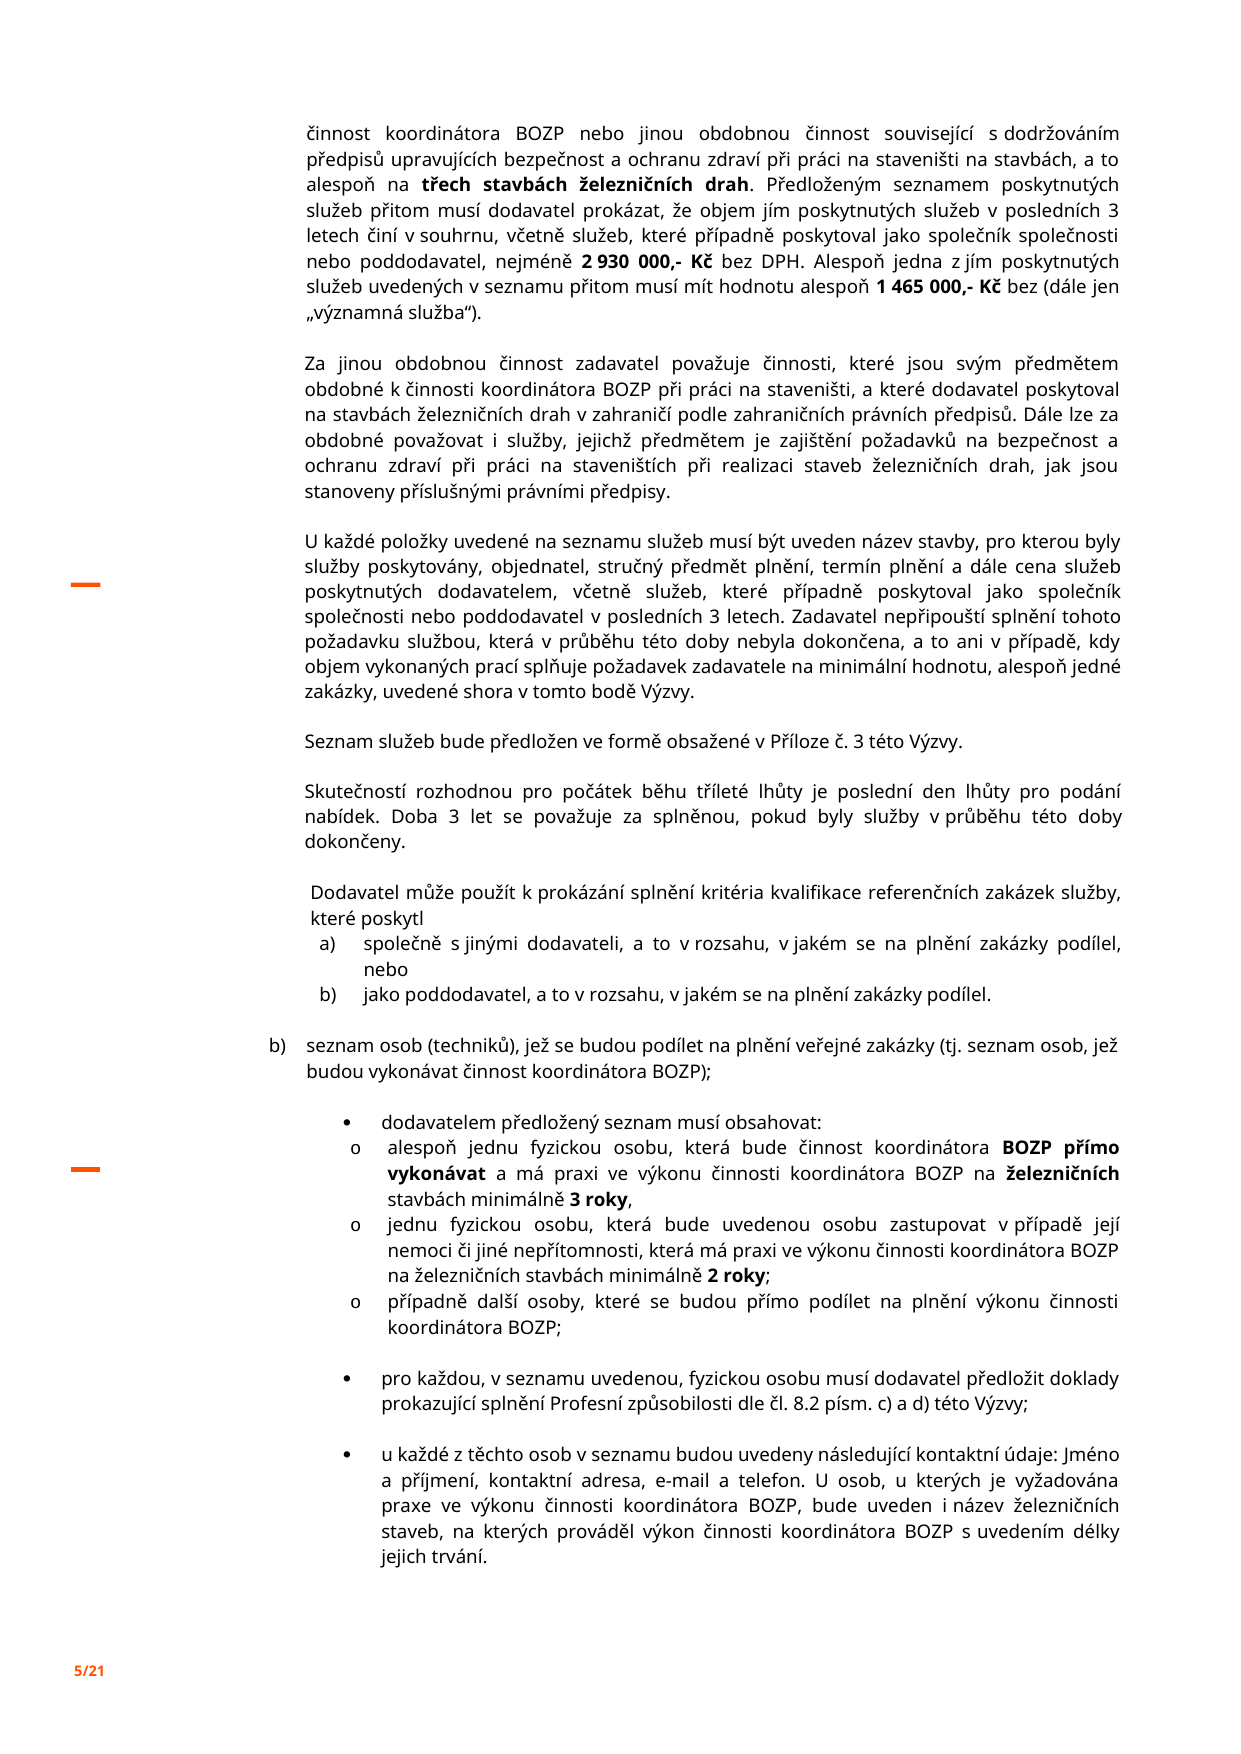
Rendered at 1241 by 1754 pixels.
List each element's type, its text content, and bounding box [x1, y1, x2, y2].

text Skutečností rozhodnou pro počátek běhu tříleté lhůty je poslední den lhůty pro podání nabídek. Doba 3 let se považuje za splněnou, pokud byly služby v průběhu této doby dokončeny. [304, 779, 1122, 854]
text Seznam služeb bude předložen ve formě obsažené v Příloze č. 3 této Výzvy. [304, 729, 1122, 754]
list pro každou, v seznamu uvedenou, fyzickou osobu musí dodavatel předložit doklady prokazující splnění Profesní způsobilosti dle čl. 8.2 písm. c) a d) této Výzvy; [343, 1365, 1120, 1416]
list dodavatelem předložený seznam musí obsahovat: [343, 1109, 1120, 1135]
text U každé položky uvedené na seznamu služeb musí být uveden název stavby, pro kterou byly služby poskytovány, objednatel, stručný předmět plnění, termín plnění a dále cena služeb poskytnutých dodavatelem, včetně služeb, které případně poskytoval jako společník společnosti nebo poddodavatel v posledních 3 letech. Zadavatel nepřipouští splnění tohoto požadavku službou, která v průběhu této doby nebyla dokončena, a to ani v případě, kdy objem vykonaných prací splňuje požadavek zadavatele na minimální hodnotu, alespoň jedné zakázky, uvedené shora v tomto bodě Výzvy. [304, 529, 1122, 704]
list případně další osoby, které se budou přímo podílet na plnění výkonu činnosti koordinátora BOZP; [350, 1288, 1120, 1339]
list alespoň jednu fyzickou osobu, která bude činnost koordinátora BOZP přímo vykonávat a má praxi ve výkonu činnosti koordinátora BOZP na železničních stavbách minimálně 3 roky, [350, 1135, 1120, 1211]
text Za jinou obdobnou činnost zadavatel považuje činnosti, které jsou svým předmětem obdobné k činnosti koordinátora BOZP při práci na staveništi, a které dodavatel poskytoval na stavbách železničních drah v zahraničí podle zahraničních právních předpisů. Dále lze za obdobné považovat i služby, jejichž předmětem je zajištění požadavků na bezpečnost a ochranu zdraví při práci na staveništích při realizaci staveb železničních drah, jak jsou stanoveny příslušnými právními předpisy. [304, 350, 1120, 503]
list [275, 121, 1120, 325]
text Dodavatel může použít k prokázání splnění kritéria kvalifikace referenčních zakázek služby, které poskytl [310, 879, 1122, 931]
list jednu fyzickou osobu, která bude uvedenou osobu zastupovat v případě její nemoci či jiné nepřítomnosti, která má praxi ve výkonu činnosti koordinátora BOZP na železničních stavbách minimálně 2 roky; [350, 1211, 1120, 1288]
text a) společně s jinými dodavateli, a to v rozsahu, v jakém se na plnění zakázky podílel, nebo [319, 931, 1122, 982]
list seznam osob (techniků), jež se budou podílet na plnění veřejné zakázky (tj. seznam osob, jež budou vykonávat činnost koordinátora BOZP); [269, 1033, 1120, 1084]
text b) jako poddodavatel, a to v rozsahu, v jakém se na plnění zakázky podílel. [319, 982, 1122, 1007]
list u každé z těchto osob v seznamu budou uvedeny následující kontaktní údaje: Jméno a příjmení, kontaktní adresa, e-mail a telefon. U osob, u kterých je vyžadována praxe ve výkonu činnosti koordinátora BOZP, bude uveden i název železničních staveb, na kterých prováděl výkon činnosti koordinátora BOZP s uvedením délky jejich trvání. [343, 1442, 1120, 1569]
